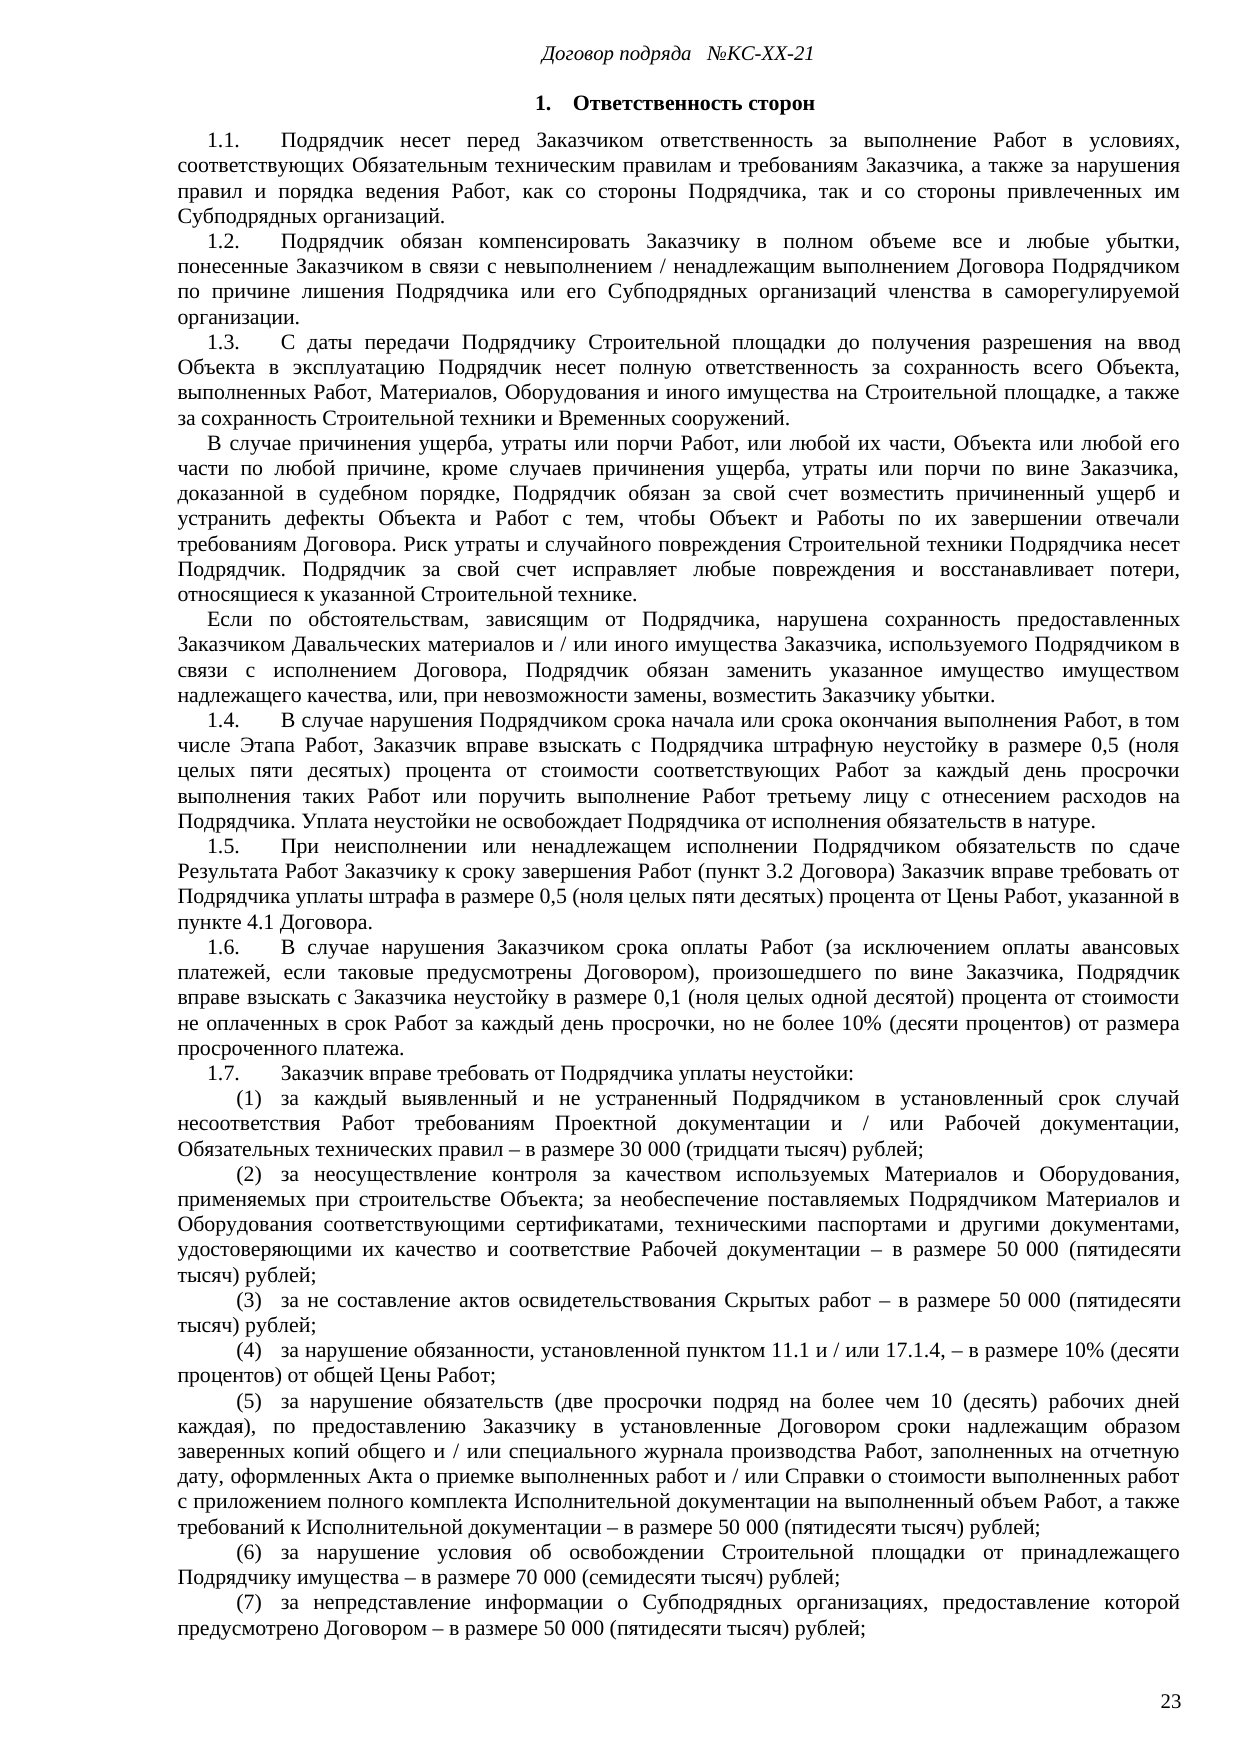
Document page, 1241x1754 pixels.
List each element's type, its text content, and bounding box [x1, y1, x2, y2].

text за нарушение обязанности, установленной пунктом 11.1 и / или 17.1.4, – в размере 10% (десяти процентов) от общей Цены Работ; [177, 1337, 1181, 1388]
list Если по обстоятельствам, зависящим от Подрядчика, нарушена сохранность предоставленных Заказчиком Давальческих материалов и / или иного имущества Заказчика, используемого Подрядчиком в связи с исполнением Договора, Подрядчик обязан заменить указанное имущество имуществом надлежащего качества, или, при невозможности замены, возместить Заказчику убытки. [177, 606, 1181, 707]
text за непредставление информации о Субподрядных организациях, предоставление которой предусмотрено Договором – в размере 50 000 (пятидесяти тысяч) рублей; [177, 1589, 1181, 1640]
text При неисполнении или ненадлежащем исполнении Подрядчиком обязательств по сдаче Результата Работ Заказчику к сроку завершения Работ (пункт 3.2 Договора) Заказчик вправе требовать от Подрядчика уплаты штрафа в размере 0,5 (ноля целых пяти десятых) процента от Цены Работ, указанной в пункте 4.1 Договора. [177, 833, 1181, 934]
text Подрядчик несет перед Заказчиком ответственность за выполнение Работ в условиях, соответствующих Обязательным техническим правилам и требованиям Заказчика, а также за нарушения правил и порядка ведения Работ, как со стороны Подрядчика, так и со стороны привлеченных им Субподрядных организаций. [177, 127, 1181, 228]
text за нарушение обязательств (две просрочки подряд на более чем 10 (десять) рабочих дней каждая), по предоставлению Заказчику в установленные Договором сроки надлежащим образом заверенных копий общего и / или специального журнала производства Работ, заполненных на отчетную дату, оформленных Акта о приемке выполненных работ и / или Справки о стоимости выполненных работ с приложением полного комплекта Исполнительной документации на выполненный объем Работ, а также требований к Исполнительной документации – в размере 50 000 (пятидесяти тысяч) рублей; [177, 1388, 1181, 1539]
text С даты передачи Подрядчику Строительной площадки до получения разрешения на ввод Объекта в эксплуатацию Подрядчик несет полную ответственность за сохранность всего Объекта, выполненных Работ, Материалов, Оборудования и иного имущества на Строительной площадке, а также за сохранность Строительной техники и Временных сооружений. [177, 329, 1181, 430]
text Подрядчик обязан компенсировать Заказчику в полном объеме все и любые убытки, понесенные Заказчиком в связи с невыполнением / ненадлежащим выполнением Договора Подрядчиком по причине лишения Подрядчика или его Субподрядных организаций членства в саморегулируемой организации. [177, 228, 1181, 329]
text за каждый выявленный и не устраненный Подрядчиком в установленный срок случай несоответствия Работ требованиям Проектной документации и / или Рабочей документации, Обязательных технических правил – в размере 30 000 (тридцати тысяч) рублей; [177, 1085, 1181, 1161]
text за нарушение условия об освобождении Строительной площадки от принадлежащего Подрядчику имущества – в размере 70 000 (семидесяти тысяч) рублей; [177, 1539, 1181, 1589]
text Заказчик вправе требовать от Подрядчика уплаты неустойки: [177, 1060, 1181, 1085]
text за неосуществление контроля за качеством используемых Материалов и Оборудования, применяемых при строительстве Объекта; за необеспечение поставляемых Подрядчиком Материалов и Оборудования соответствующими сертификатами, техническими паспортами и другими документами, удостоверяющими их качество и соответствие Рабочей документации – в размере 50 000 (пятидесяти тысяч) рублей; [177, 1161, 1181, 1287]
list В случае причинения ущерба, утраты или порчи Работ, или любой их части, Объекта или любой его части по любой причине, кроме случаев причинения ущерба, утраты или порчи по вине Заказчика, доказанной в судебном порядке, Подрядчик обязан за свой счет возместить причиненный ущерб и устранить дефекты Объекта и Работ с тем, чтобы Объект и Работы по их завершении отвечали требованиям Договора. Риск утраты и случайного повреждения Строительной техники Подрядчика несет Подрядчик. Подрядчик за свой счет исправляет любые повреждения и восстанавливает потери, относящиеся к указанной Строительной технике. [177, 430, 1181, 606]
text Ответственность сторон [177, 89, 1181, 115]
text за не составление актов освидетельствования Скрытых работ – в размере 50 000 (пятидесяти тысяч) рублей; [177, 1287, 1181, 1337]
text В случае нарушения Подрядчиком срока начала или срока окончания выполнения Работ, в том числе Этапа Работ, Заказчик вправе взыскать с Подрядчика штрафную неустойку в размере 0,5 (ноля целых пяти десятых) процента от стоимости соответствующих Работ за каждый день просрочки выполнения таких Работ или поручить выполнение Работ третьему лицу с отнесением расходов на Подрядчика. Уплата неустойки не освобождает Подрядчика от исполнения обязательств в натуре. [177, 707, 1181, 833]
text В случае нарушения Заказчиком срока оплаты Работ (за исключением оплаты авансовых платежей, если таковые предусмотрены Договором), произошедшего по вине Заказчика, Подрядчик вправе взыскать с Заказчика неустойку в размере 0,1 (ноля целых одной десятой) процента от стоимости не оплаченных в срок Работ за каждый день просрочки, но не более 10% (десяти процентов) от размера просроченного платежа. [177, 934, 1181, 1060]
